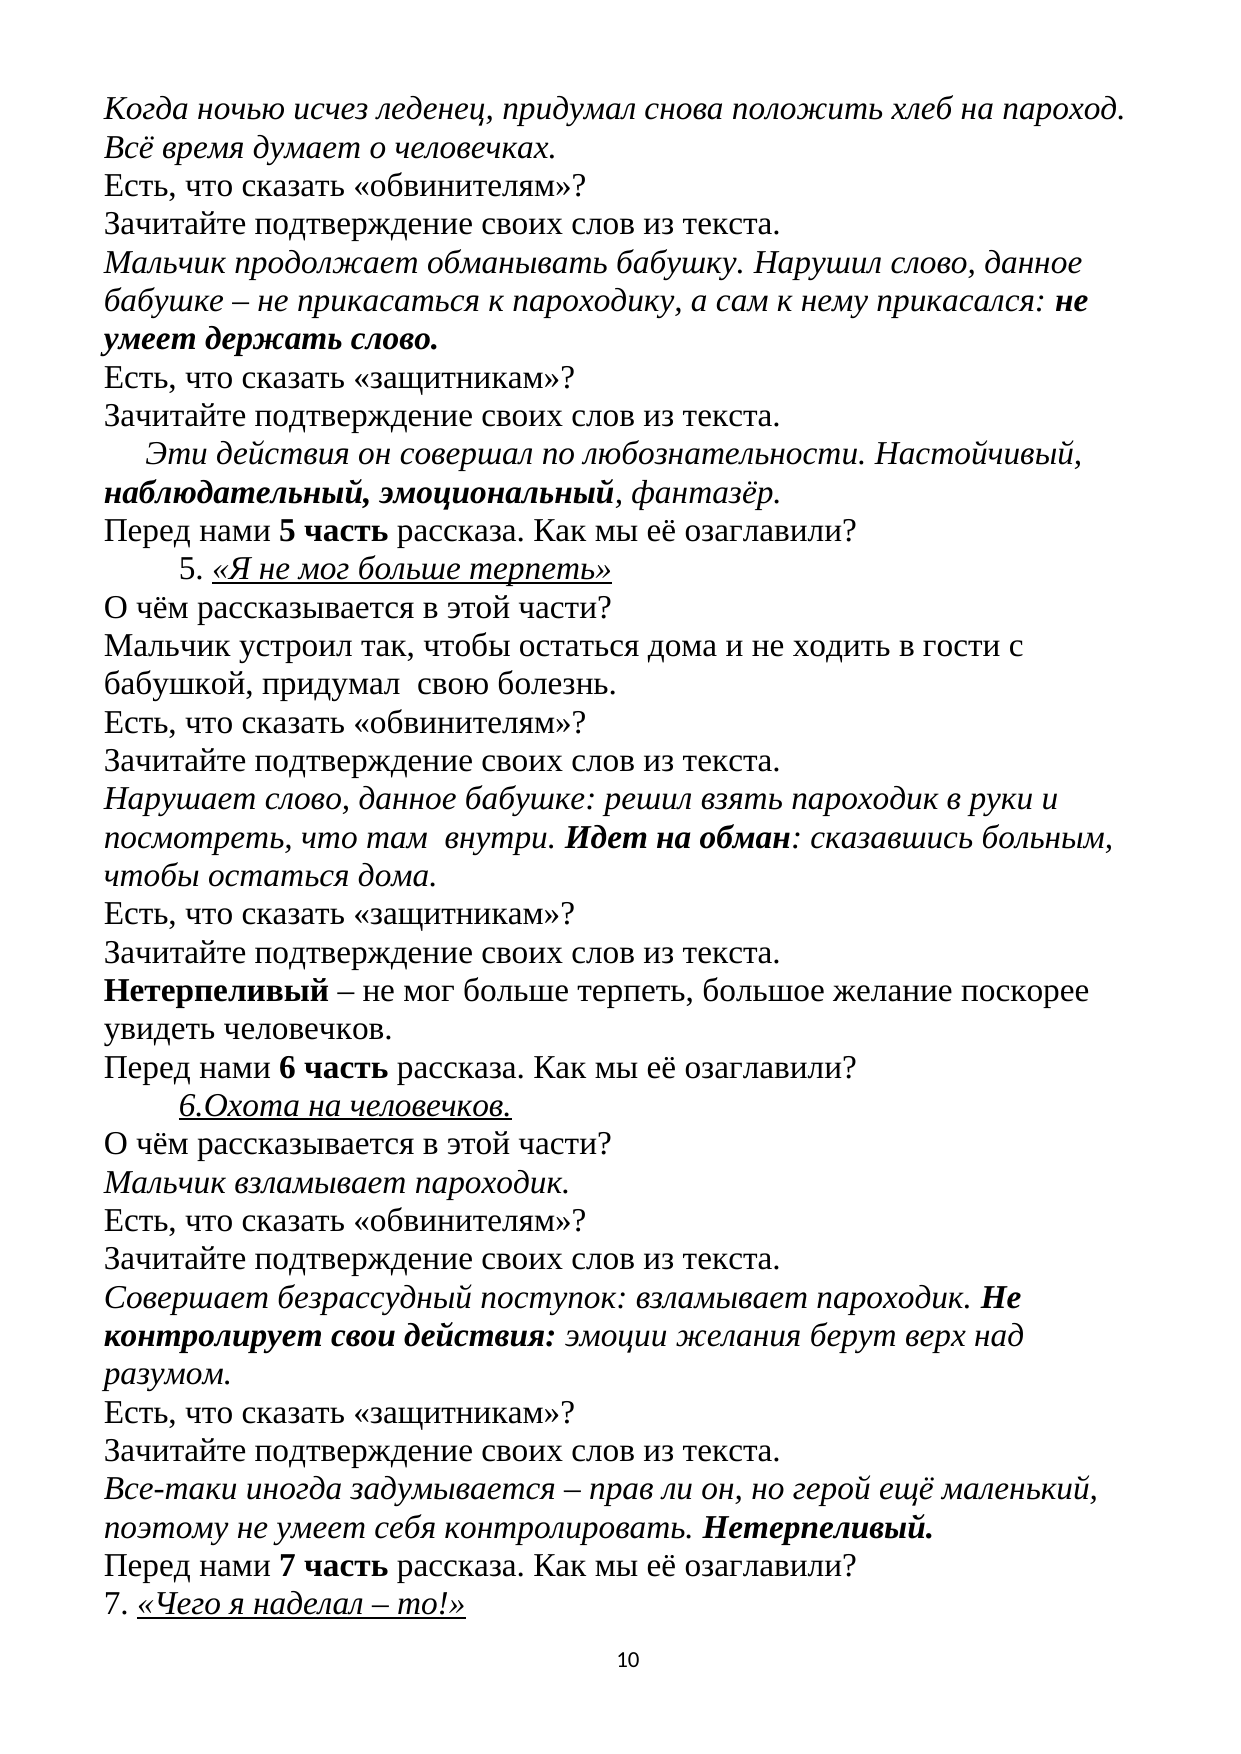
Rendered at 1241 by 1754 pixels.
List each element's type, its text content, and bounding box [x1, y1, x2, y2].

subtitle Есть, что сказать «защитникам»? [103, 357, 1152, 395]
subtitle Зачитайте подтверждение своих слов из текста. [103, 1430, 1152, 1469]
subtitle Есть, что сказать «защитникам»? [103, 894, 1152, 932]
subtitle Перед нами 7 часть рассказа. Как мы её озаглавили? [103, 1545, 1152, 1584]
text Нетерпеливый – не мог больше терпеть, большое желание поскорее увидеть человечков. [103, 970, 1152, 1047]
subtitle Перед нами 5 часть рассказа. Как мы её озаглавили? [103, 510, 1152, 549]
text Когда ночью исчез леденец, придумал снова положить хлеб на пароход. Всё время думает о человечках. [103, 89, 1152, 165]
subtitle Есть, что сказать «защитникам»? [103, 1392, 1152, 1430]
subtitle О чём рассказывается в этой части? [103, 587, 1152, 625]
subtitle 7. «Чего я наделал – то!» [103, 1584, 1152, 1622]
subtitle Зачитайте подтверждение своих слов из текста. [103, 740, 1152, 779]
text Мальчик продолжает обманывать бабушку. Нарушил слово, данное бабушке – не прикасаться к пароходику, а сам к нему прикасался: не умеет держать слово. [103, 242, 1152, 357]
subtitle Есть, что сказать «обвинителям»? [103, 165, 1152, 204]
subtitle Зачитайте подтверждение своих слов из текста. [103, 1239, 1152, 1277]
subtitle Зачитайте подтверждение своих слов из текста. [103, 204, 1152, 242]
text Все-таки иногда задумывается – прав ли он, но герой ещё маленький, поэтому не умеет себя контролировать. Нетерпеливый. [103, 1469, 1152, 1545]
subtitle Есть, что сказать «обвинителям»? [103, 702, 1152, 740]
subtitle Зачитайте подтверждение своих слов из текста. [103, 395, 1152, 434]
subtitle О чём рассказывается в этой части? [103, 1124, 1152, 1162]
subtitle 5. «Я не мог больше терпеть» [178, 549, 1152, 587]
text Мальчик устроил так, чтобы остаться дома и не ходить в гости с бабушкой, придумал свою болезнь. [103, 625, 1152, 702]
text Эти действия он совершал по любознательности. Настойчивый, наблюдательный, эмоциональный, фантазёр. [103, 434, 1152, 510]
subtitle Перед нами 6 часть рассказа. Как мы её озаглавили? [103, 1047, 1152, 1085]
text Совершает безрассудный поступок: взламывает пароходик. Не контролирует свои действия: эмоции желания берут верх над разумом. [103, 1277, 1152, 1392]
subtitle 6.Охота на человечков. [178, 1085, 1152, 1124]
text Мальчик взламывает пароходик. [103, 1162, 1152, 1200]
subtitle Зачитайте подтверждение своих слов из текста. [103, 932, 1152, 970]
subtitle Есть, что сказать «обвинителям»? [103, 1200, 1152, 1239]
text Нарушает слово, данное бабушке: решил взять пароходик в руки и посмотреть, что там внутри. Идет на обман: сказавшись больным, чтобы остаться дома. [103, 779, 1152, 894]
